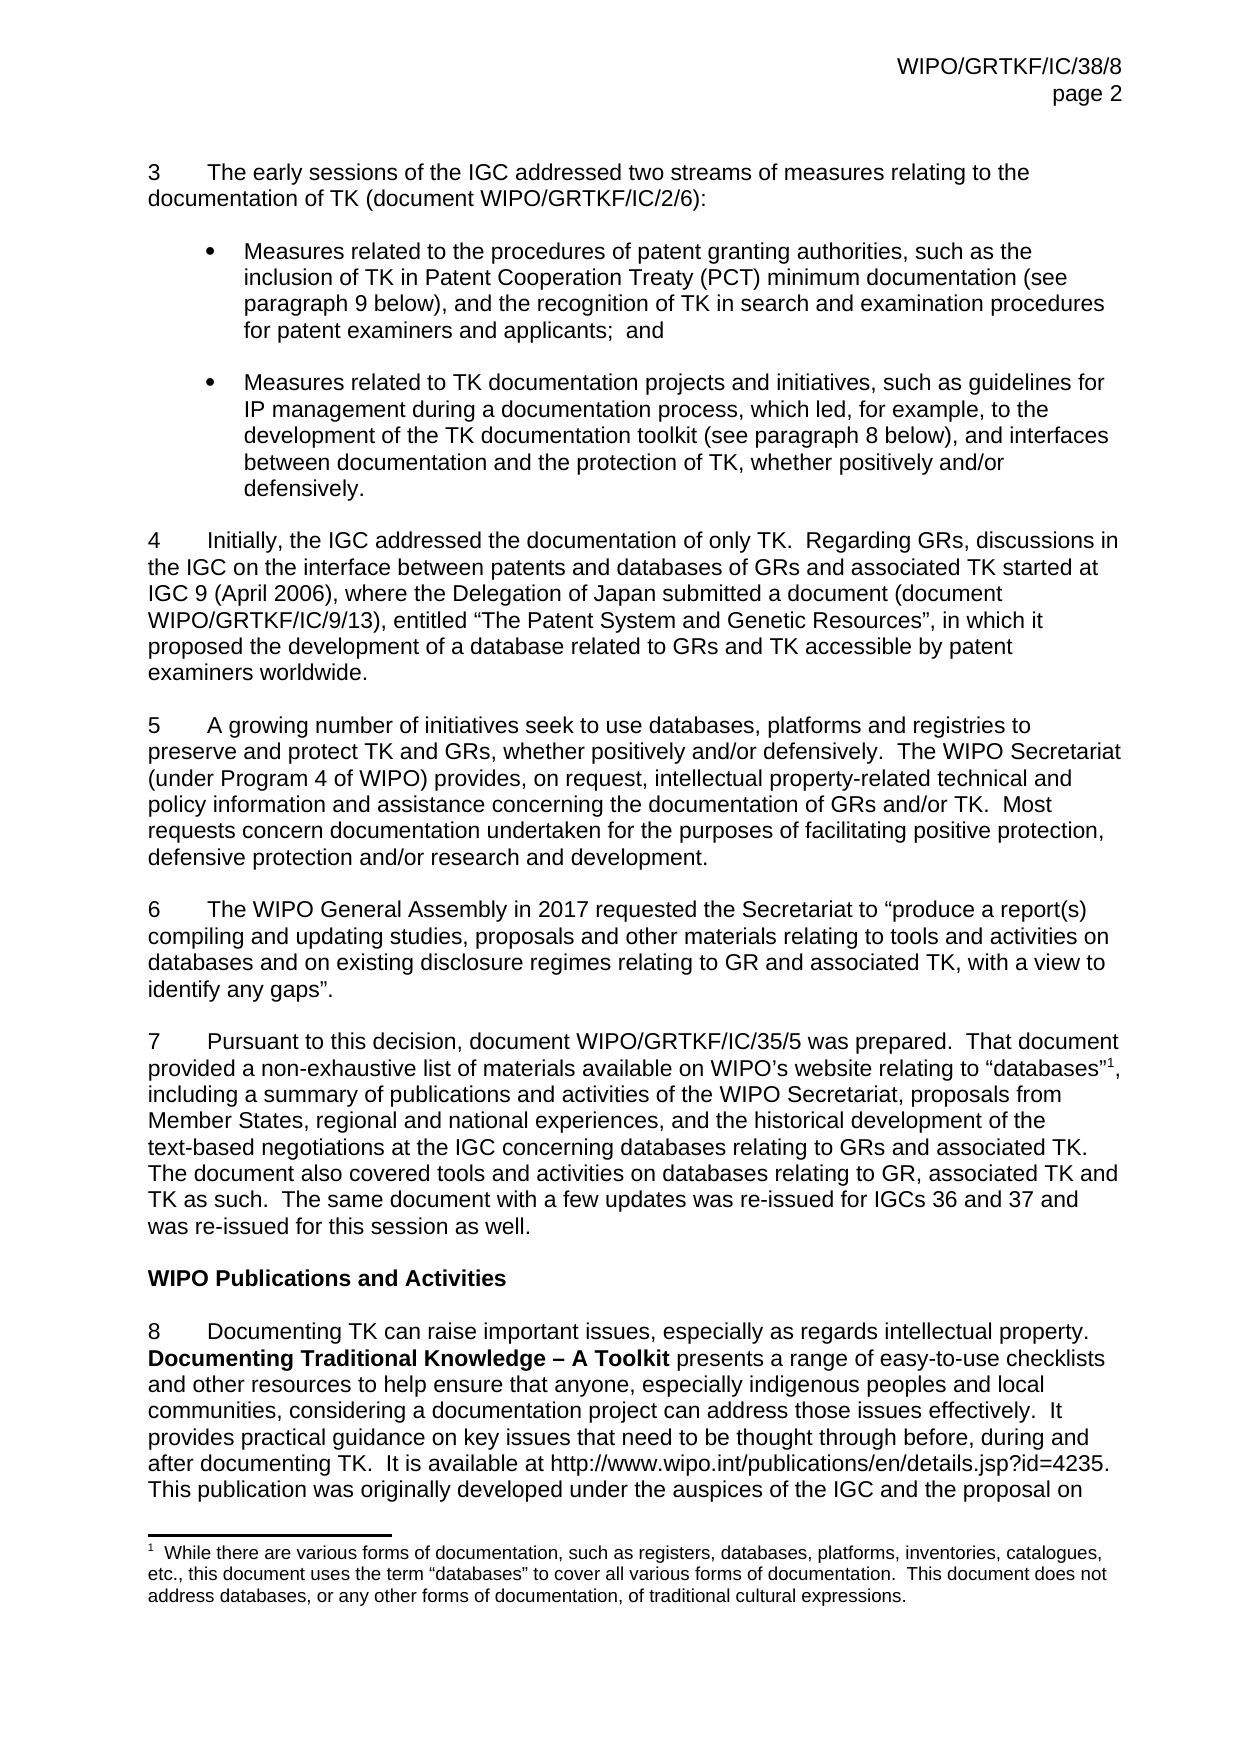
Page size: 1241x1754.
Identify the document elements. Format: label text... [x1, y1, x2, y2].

text Initially, the IGC addressed the documentation of only TK. Regarding GRs, discussions in the IGC on the interface between patents and databases of GRs and associated TK started at IGC 9 (April 2006), where the Delegation of Japan submitted a document (document WIPO/GRTKF/IC/9/13), entitled “The Patent System and Genetic Resources”, in which it proposed the development of a database related to GRs and TK accessible by patent examiners worldwide. [148, 527, 1122, 686]
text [148, 1318, 1122, 1503]
text WIPO Publications and Activities [148, 1265, 1122, 1292]
text Pursuant to this decision, document WIPO/GRTKF/IC/35/5 was prepared. That document provided a non-exhaustive list of materials available on WIPO’s website relating to “databases”, including a summary of publications and activities of the WIPO Secretariat, proposals from Member States, regional and national experiences, and the historical development of the text-based negotiations at the IGC concerning databases relating to GRs and associated TK. The document also covered tools and activities on databases relating to GR, associated TK and TK as such. The same document with a few updates was re-issued for IGCs 36 and 37 and was re-issued for this session as well. [148, 1028, 1122, 1239]
text The WIPO General Assembly in 2017 requested the Secretariat to “produce a report(s) compiling and updating studies, proposals and other materials relating to tools and activities on databases and on existing disclosure regimes relating to GR and associated TK, with a view to identify any gaps”. [148, 896, 1122, 1002]
list Measures related to TK documentation projects and initiatives, such as guidelines for IP management during a documentation process, which led, for example, to the development of the TK documentation toolkit (see paragraph 8 below), and interfaces between documentation and the protection of TK, whether positively and/or defensively. [206, 369, 1122, 501]
list Measures related to the procedures of patent granting authorities, such as the inclusion of TK in Patent Cooperation Treaty (PCT) minimum documentation (see paragraph 9 below), and the recognition of TK in search and examination procedures for patent examiners and applicants; and [206, 238, 1122, 369]
text The early sessions of the IGC addressed two streams of measures relating to the documentation of TK (document WIPO/GRTKF/IC/2/6): [148, 158, 1122, 238]
text A growing number of initiatives seek to use databases, platforms and registries to preserve and protect TK and GRs, whether positively and/or defensively. The WIPO Secretariat (under Program 4 of WIPO) provides, on request, intellectual property-related technical and policy information and assistance concerning the documentation of GRs and/or TK. Most requests concern documentation undertaken for the purposes of facilitating positive protection, defensive protection and/or research and development. [148, 712, 1122, 870]
